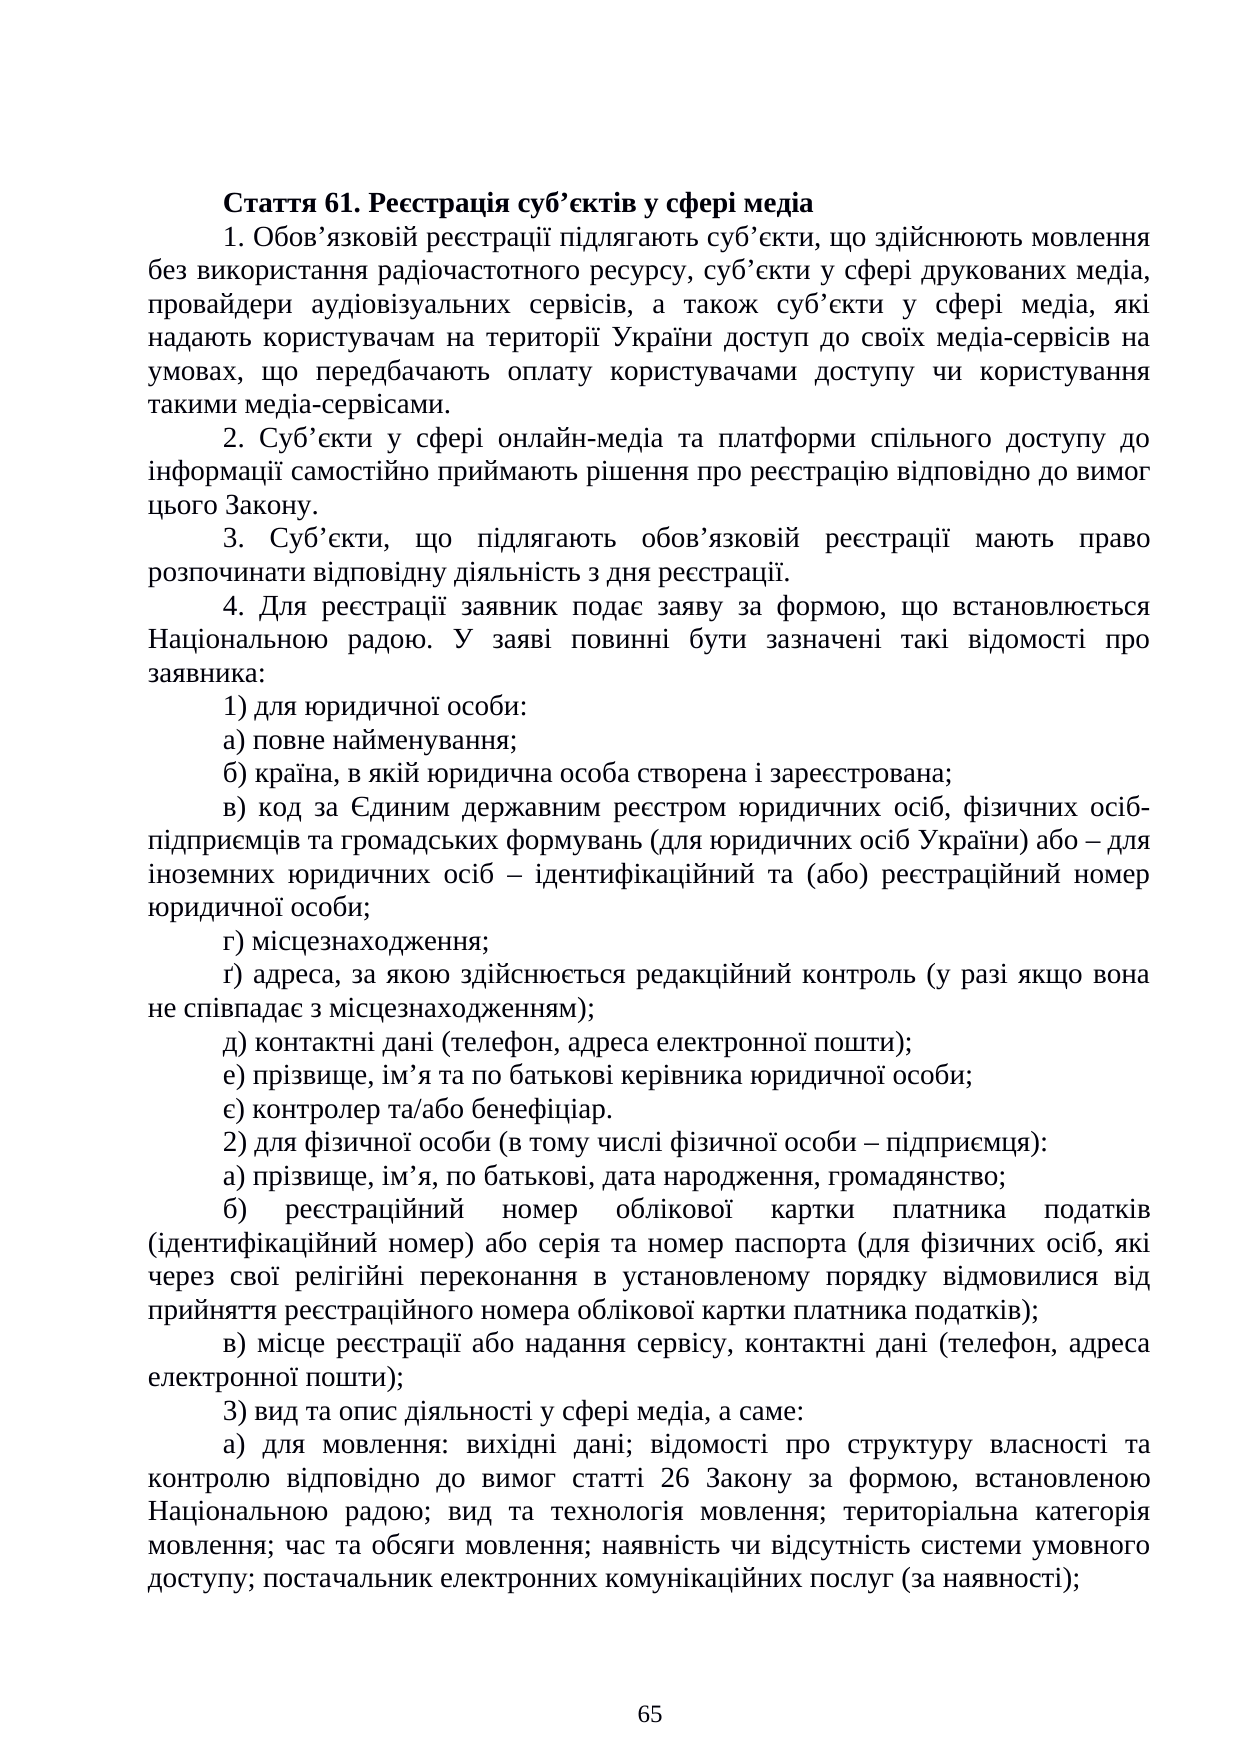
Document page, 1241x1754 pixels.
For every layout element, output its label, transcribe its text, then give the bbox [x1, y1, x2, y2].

text ґ) адреса, за якою здійснюється редакційний контроль (у разі якщо вона не співпадає з місцезнаходженням); [148, 957, 1152, 1024]
text а) повне найменування; [148, 722, 1152, 755]
subtitle Стаття 61. Реєстрація суб’єктів у сфері медіа [148, 185, 1152, 219]
text д) контактні дані (телефон, адреса електронної пошти); [148, 1024, 1152, 1057]
text 1. Обов’язковій реєстрації підлягають суб’єкти, що здійснюють мовлення без використання радіочастотного ресурсу, суб’єкти у сфері друкованих медіа, провайдери аудіовізуальних сервісів, а також суб’єкти у сфері медіа, які надають користувачам на території України доступ до своїх медіа-сервісів на умовах, що передбачають оплату користувачами доступу чи користування такими медіа-сервісами. [148, 219, 1152, 420]
text 3. Суб’єкти, що підлягають обов’язковій реєстрації мають право розпочинати відповідну діяльність з дня реєстрації. [148, 521, 1152, 588]
text е) прізвище, ім’я та по батькові керівника юридичної особи; [148, 1057, 1152, 1091]
text 3) вид та опис діяльності у сфері медіа, а саме: [148, 1393, 1152, 1426]
text в) код за Єдиним державним реєстром юридичних осіб, фізичних осіб-підприємців та громадських формувань (для юридичних осіб України) або – для іноземних юридичних осіб – ідентифікаційний та (або) реєстраційний номер юридичної особи; [148, 789, 1152, 923]
text 2. Суб’єкти у сфері онлайн-медіа та платформи спільного доступу до інформації самостійно приймають рішення про реєстрацію відповідно до вимог цього Закону. [148, 420, 1152, 521]
text в) місце реєстрації або надання сервісу, контактні дані (телефон, адреса електронної пошти); [148, 1326, 1152, 1393]
text б) реєстраційний номер облікової картки платника податків (ідентифікаційний номер) або серія та номер паспорта (для фізичних осіб, які через свої релігійні переконання в установленому порядку відмовилися від прийняття реєстраційного номера облікової картки платника податків); [148, 1191, 1152, 1326]
text б) країна, в якій юридична особа створена і зареєстрована; [148, 755, 1152, 789]
text г) місцезнаходження; [148, 923, 1152, 957]
text є) контролер та/або бенефіціар. [148, 1091, 1152, 1124]
text 1) для юридичної особи: [148, 688, 1152, 722]
text 4. Для реєстрації заявник подає заяву за формою, що встановлюється Національною радою. У заяві повинні бути зазначені такі відомості про заявника: [148, 588, 1152, 688]
text 2) для фізичної особи (в тому числі фізичної особи – підприємця): [148, 1124, 1152, 1158]
text а) прізвище, ім’я, по батькові, дата народження, громадянство; [148, 1158, 1152, 1191]
text а) для мовлення: вихідні дані; відомості про структуру власності та контролю відповідно до вимог статті 26 Закону за формою, встановленою Національною радою; вид та технологія мовлення; територіальна категорія мовлення; час та обсяги мовлення; наявність чи відсутність системи умовного доступу; постачальник електронних комунікаційних послуг (за наявності); [148, 1426, 1152, 1594]
